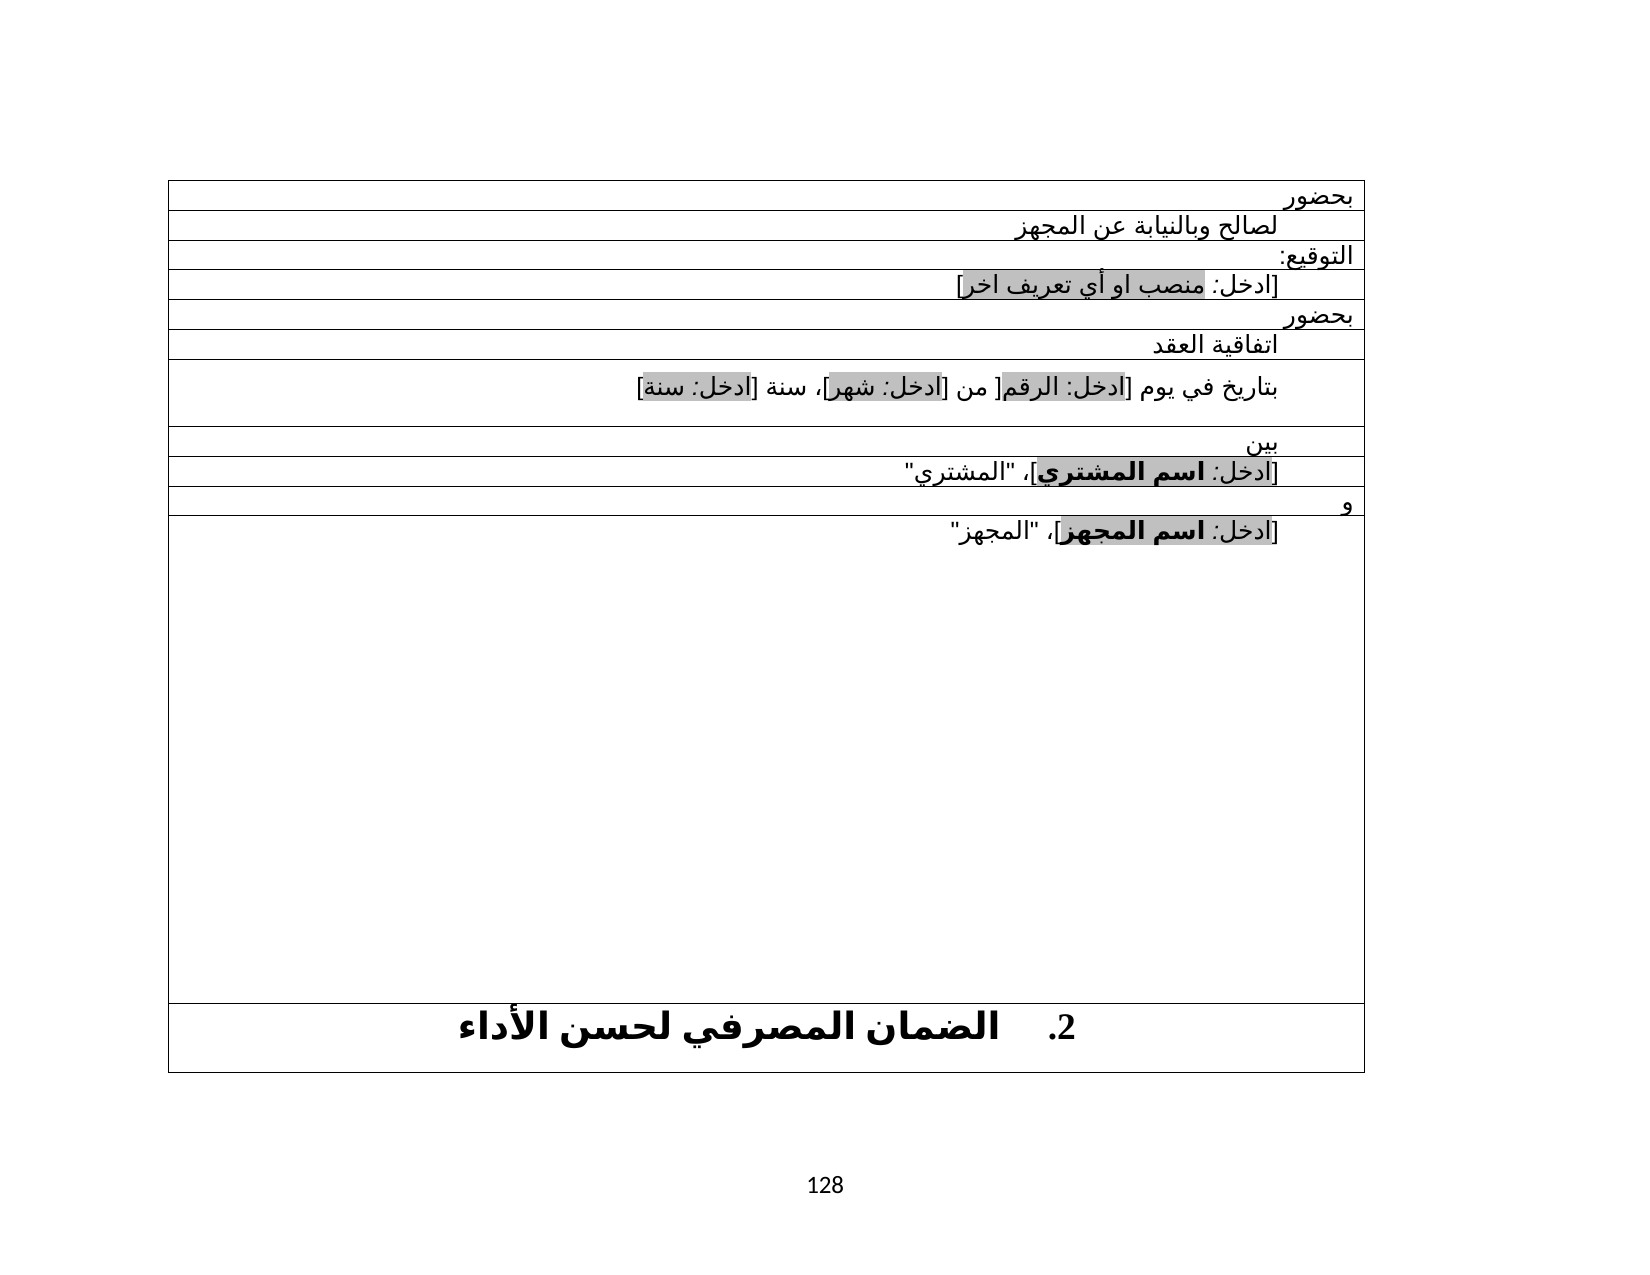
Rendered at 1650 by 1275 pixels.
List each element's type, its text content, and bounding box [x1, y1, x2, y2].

table_cell [ادخل: منصب او أي تعريف اخر] [1205, 270, 1364, 299]
table_cell بحضور [169, 300, 1364, 329]
table_cell بين [169, 427, 1364, 456]
table_cell بتاريخ في يوم [ادخل: الرقم[ من [ادخل: شهر]، سنة [ادخل: سنة] [169, 360, 1364, 426]
table_cell التوقيع: [169, 241, 1364, 269]
table_cell لصالح وبالنيابة عن المجهز [169, 211, 1364, 239]
table_cell اتفاقية العقد [169, 330, 1364, 359]
table_cell [ادخل: اسم المجهز]، "المجهز" [169, 516, 1364, 1003]
table_cell [ادخل: اسم المشتري]، "المشتري" [1272, 457, 1364, 486]
table_cell و [169, 487, 1364, 515]
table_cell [169, 1004, 1364, 1072]
table_cell بحضور [169, 181, 1364, 210]
table_cell [ادخل: اسم المشتري]، "المشتري" [169, 457, 1037, 486]
table_cell [ادخل: منصب او أي تعريف اخر] [169, 270, 963, 299]
